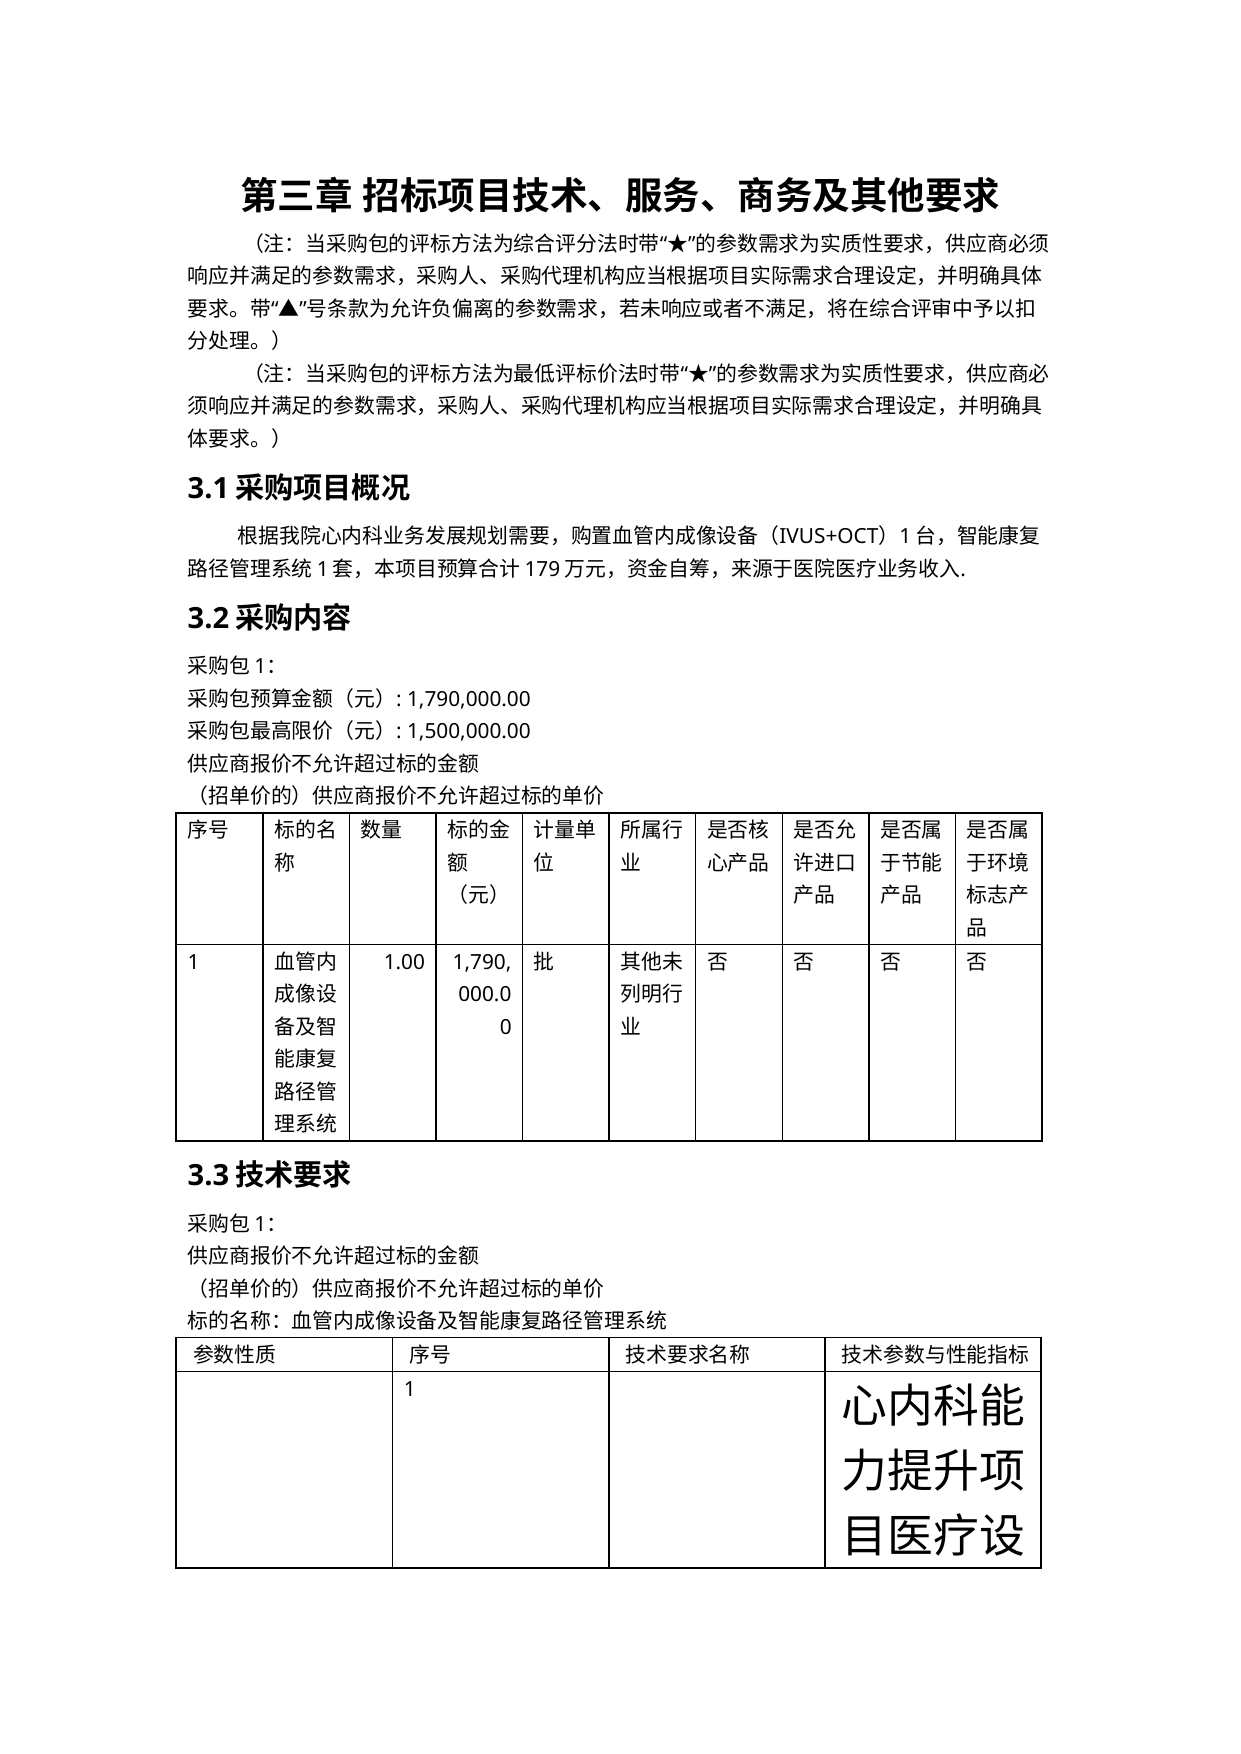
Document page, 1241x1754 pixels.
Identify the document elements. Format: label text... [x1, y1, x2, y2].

text 第三章 招标项目技术、服务、商务及其他要求 [187, 162, 1053, 227]
table_header 序号 [393, 1338, 608, 1371]
table_cell [177, 1372, 392, 1567]
text 采购包1： [187, 1207, 1053, 1239]
table_cell 1,790,000.00 [437, 945, 522, 1140]
text 3.3技术要求 [187, 1142, 1053, 1207]
table_header 技术要求名称 [610, 1338, 824, 1371]
text 采购包最高限价（元）: 1,500,000.00 [187, 714, 1053, 747]
table_header 技术参数与性能指标 [826, 1338, 1040, 1371]
table_header 数量 [350, 814, 435, 943]
table_cell 1.00 [350, 945, 435, 1140]
table_cell 否 [783, 945, 868, 1140]
table_header 是否属于环境标志产品 [956, 814, 1041, 943]
text （招单价的）供应商报价不允许超过标的单价 [187, 779, 1053, 812]
table_header 计量单位 [523, 814, 608, 943]
text （注：当采购包的评标方法为综合评分法时带“★”的参数需求为实质性要求，供应商必须响应并满足的参数需求，采购人、采购代理机构应当根据项目实际需求合理设定，并明确具体要求。带“▲”号条款为允许负偏离的参数需求，若未响应或者不满足，将在综合评审中予以扣分处理。） [187, 227, 1053, 357]
text 采购包预算金额（元）: 1,790,000.00 [187, 682, 1053, 714]
table_cell [610, 1372, 824, 1567]
text 3.1采购项目概况 [187, 454, 1053, 519]
table_cell 血管内成像设备及智能康复路径管理系统 [264, 945, 349, 1140]
table_header 是否属于节能产品 [870, 814, 955, 943]
table_cell 否 [696, 945, 782, 1140]
table_cell 否 [870, 945, 955, 1140]
table_header 所属行业 [610, 814, 695, 943]
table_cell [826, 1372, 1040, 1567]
table_cell 1 [177, 945, 262, 1140]
table_cell 1 [393, 1372, 608, 1567]
table_header 是否允许进口产品 [783, 814, 868, 943]
text 供应商报价不允许超过标的金额 [187, 747, 1053, 779]
text 标的名称：血管内成像设备及智能康复路径管理系统 [187, 1304, 1053, 1337]
text 3.2采购内容 [187, 584, 1053, 649]
table_cell 否 [956, 945, 1041, 1140]
table_header 是否核心产品 [696, 814, 782, 943]
text （招单价的）供应商报价不允许超过标的单价 [187, 1272, 1053, 1304]
table_header 标的金额 （元） [437, 814, 522, 943]
text （注：当采购包的评标方法为最低评标价法时带“★”的参数需求为实质性要求，供应商必须响应并满足的参数需求，采购人、采购代理机构应当根据项目实际需求合理设定，并明确具体要求。） [187, 357, 1053, 454]
table_header 标的名称 [264, 814, 349, 943]
table_header 参数性质 [177, 1338, 392, 1371]
text 采购包1： [187, 649, 1053, 682]
text 供应商报价不允许超过标的金额 [187, 1239, 1053, 1272]
table_header 序号 [177, 814, 262, 943]
table_cell 其他未列明行业 [610, 945, 695, 1140]
text 根据我院心内科业务发展规划需要，购置血管内成像设备（IVUS+OCT）1台，智能康复路径管理系统1套，本项目预算合计179万元，资金自筹，来源于医院医疗业务收入. [187, 519, 1053, 584]
table_cell 批 [523, 945, 608, 1140]
